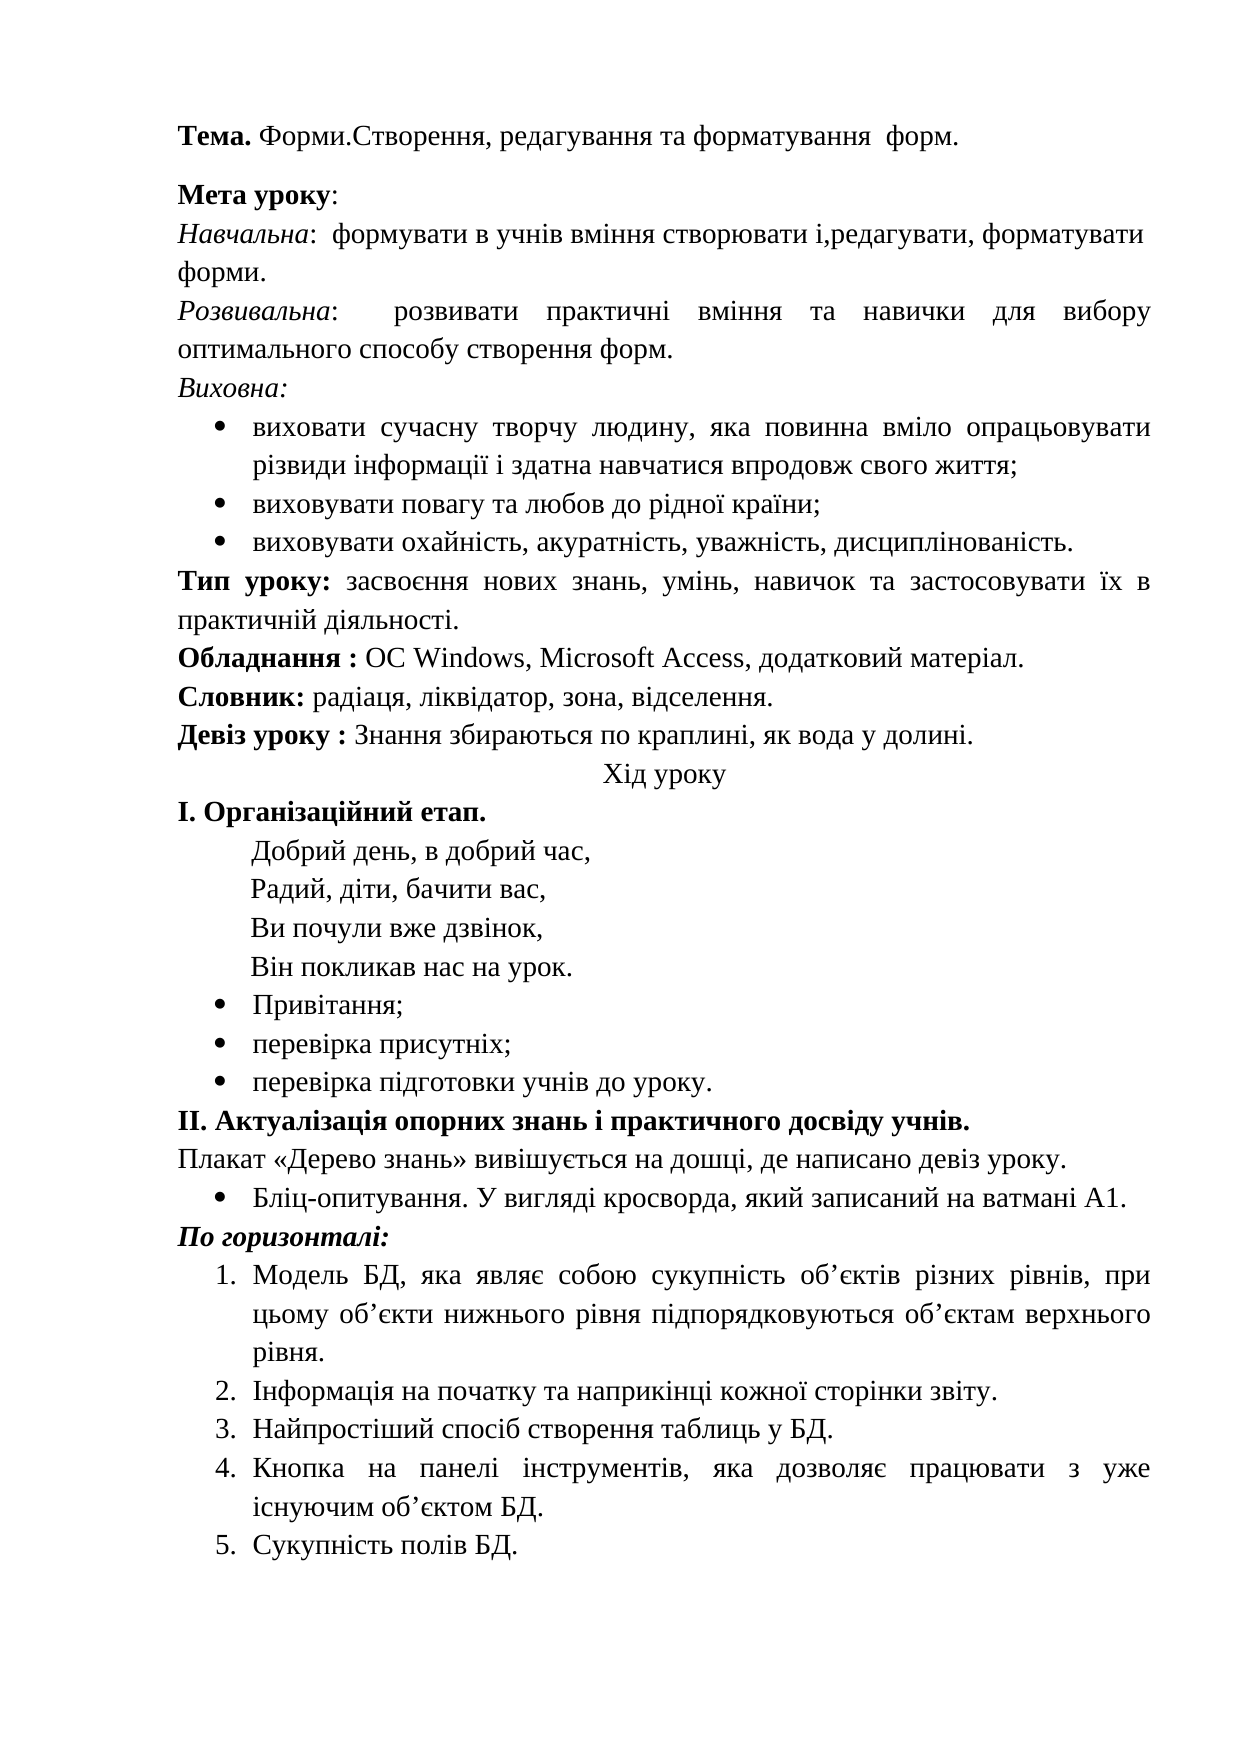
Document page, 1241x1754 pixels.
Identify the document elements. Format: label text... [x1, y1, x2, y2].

list Найпростіший спосіб створення таблиць у БД. [215, 1412, 1152, 1445]
text По горизонталі: [177, 1219, 1152, 1252]
text Словник: радіаця, ліквідатор, зона, відселення. [177, 679, 1152, 712]
text ІІ. Актуалізація опорних знань і практичного досвіду учнів. [177, 1103, 1152, 1137]
text Добрий день, в добрий час, [177, 833, 1152, 867]
list Модель БД, яка являє собою сукупність об’єктів різних рівнів, при цьому об’єкти нижнього рівня підпорядковуються об’єктам верхнього рівня. [215, 1257, 1152, 1368]
text Девіз уроку : Знання збираються по краплині, як вода у долині. [177, 717, 1152, 751]
list перевірка підготовки учнів до уроку. [215, 1064, 1152, 1098]
text Плакат «Дерево знань» вивішується на дошці, де написано девіз уроку. [177, 1142, 1152, 1175]
text Мета уроку: [177, 177, 1152, 211]
list виховати сучасну творчу людину, яка повинна вміло опрацьовувати різвиди інформації і здатна навчатися впродовж свого життя; [215, 409, 1152, 481]
text Радий, діти, бачити вас, [177, 872, 1152, 905]
text Тема. Форми.Створення, редагування та форматування форм. [177, 118, 1152, 152]
list Інформація на початку та наприкінці кожної сторінки звіту. [215, 1373, 1152, 1407]
text Виховна: [177, 370, 1152, 404]
text Тип уроку: засвоєння нових знань, умінь, навичок та застосовувати їх в практичній діяльності. [177, 563, 1152, 635]
text Ви почули вже дзвінок, [177, 910, 1152, 944]
list перевірка присутніх; [215, 1026, 1152, 1059]
text Обладнання : ОС Windows, Microsoft Access, додатковий матеріал. [177, 640, 1152, 674]
list виховувати повагу та любов до рідної країни; [215, 486, 1152, 519]
list Кнопка на панелі інструментів, яка дозволяє працювати з уже існуючим об’єктом БД. [215, 1450, 1152, 1522]
text Хід уроку [177, 756, 1152, 789]
list Бліц-опитування. У вигляді кросворда, який записаний на ватмані А1. [215, 1180, 1152, 1214]
list виховувати охайність, акуратність, уважність, дисциплінованість. [215, 524, 1152, 558]
text І. Організаційний етап. [177, 794, 1152, 828]
list Привітання; [215, 987, 1152, 1021]
text Розвивальна: розвивати практичні вміння та навички для вибору оптимального способу створення форм. [177, 293, 1152, 365]
text Навчальна: формувати в учнів вміння створювати і,редагувати, форматувати форми. [177, 216, 1152, 288]
text Він покликав нас на урок. [177, 949, 1152, 982]
list Сукупність полів БД. [215, 1527, 1152, 1561]
